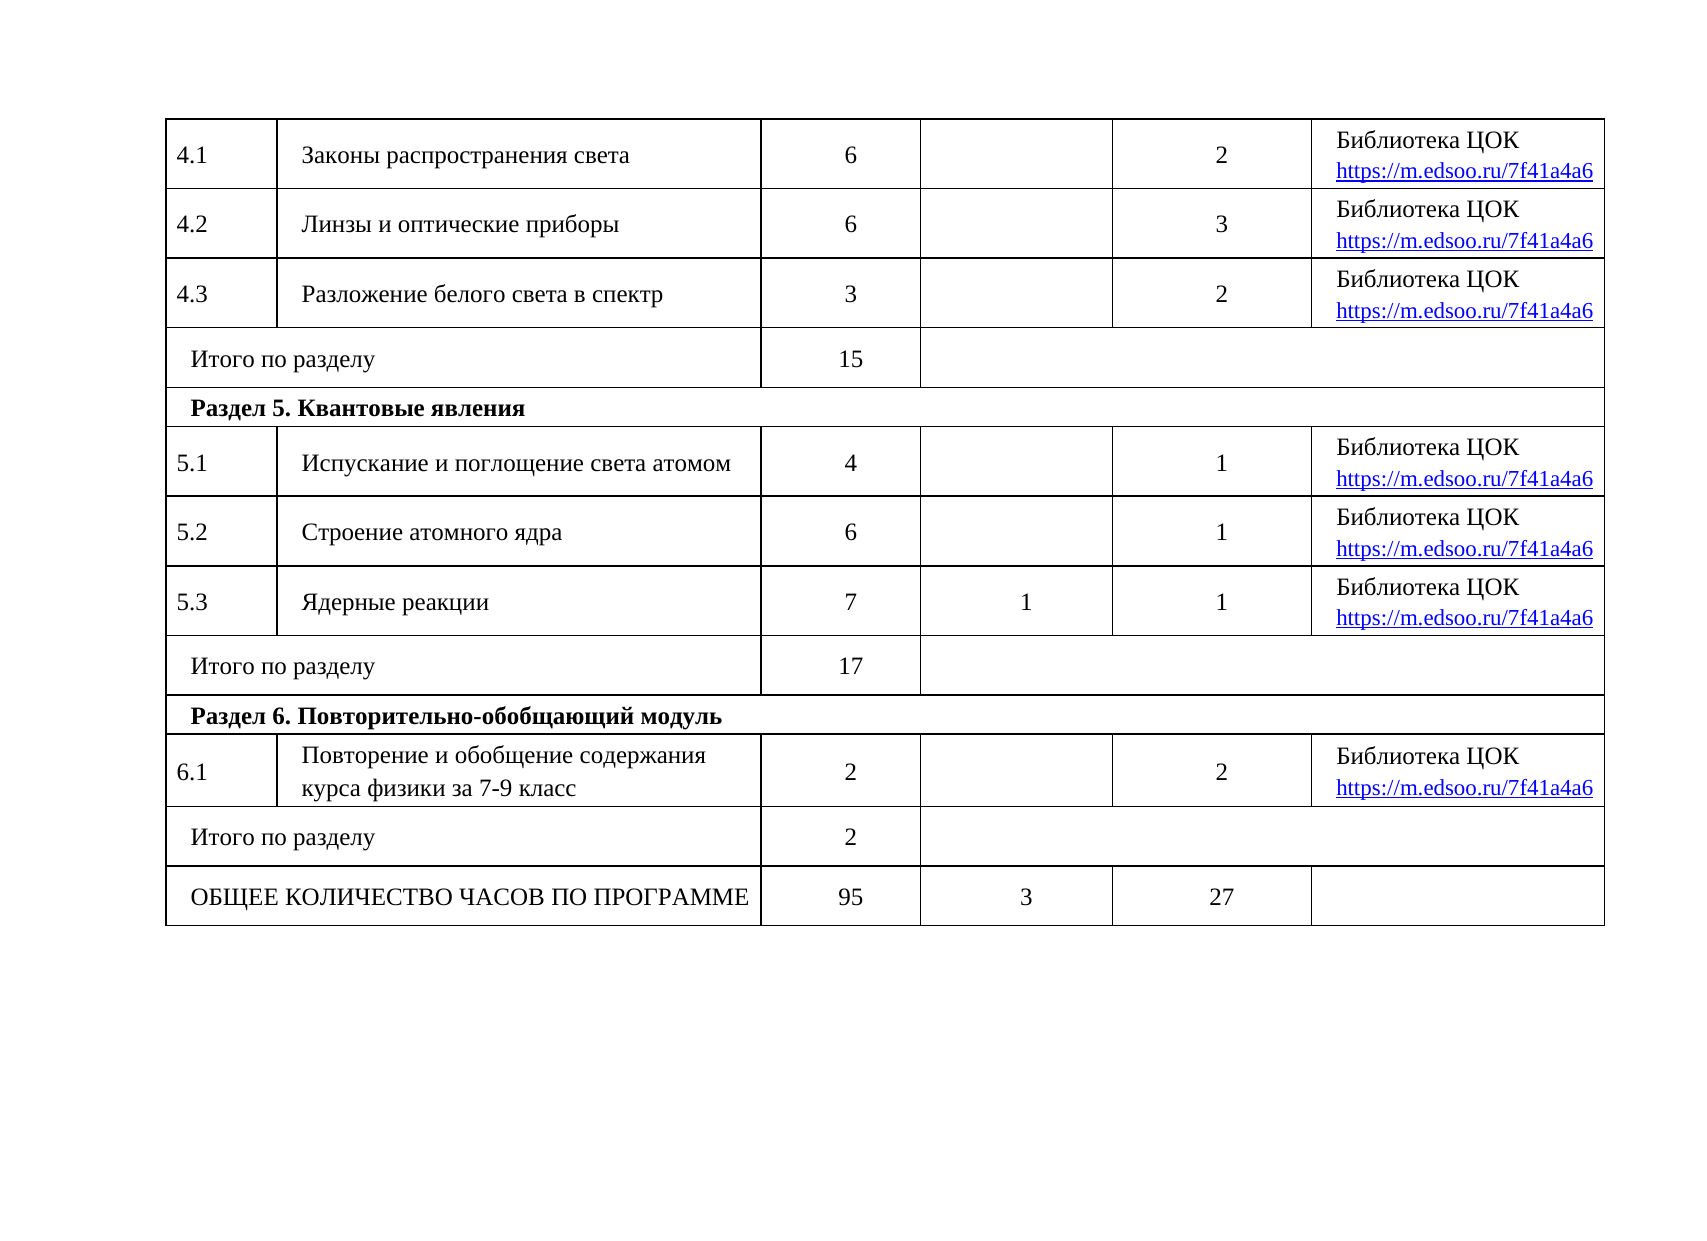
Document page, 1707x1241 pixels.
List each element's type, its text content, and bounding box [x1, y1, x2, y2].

table_cell Итого по разделу [167, 636, 760, 694]
table_cell Разложение белого света в спектр [278, 259, 760, 327]
table_cell Повторение и обобщение содержания курса физики за 7-9 класс [278, 735, 760, 806]
table_cell 1 [1113, 427, 1311, 495]
table_cell 6 [762, 497, 920, 565]
table_cell [921, 328, 1604, 386]
table_cell 5.3 [167, 567, 276, 634]
table_cell Испускание и поглощение света атомом [278, 427, 760, 495]
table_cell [1312, 189, 1604, 257]
table_cell 4.3 [167, 259, 276, 327]
table_cell [1312, 867, 1604, 925]
table_cell Итого по разделу [167, 328, 760, 386]
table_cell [1312, 120, 1604, 188]
table_cell 3 [762, 259, 920, 327]
table_cell 95 [762, 867, 920, 925]
table_cell Раздел 6. Повторительно-обобщающий модуль [167, 696, 1604, 733]
table_cell 5.2 [167, 497, 276, 565]
table_cell Законы распространения света [278, 120, 760, 188]
table_cell 6.1 [167, 735, 276, 806]
table_cell 4 [762, 427, 920, 495]
table_cell 1 [1113, 567, 1311, 634]
table_cell Библиотека ЦОК https://m.edsoo.ru/7f41a4a6 [1312, 497, 1604, 565]
table_cell 4.1 [167, 120, 276, 188]
table_cell 2 [762, 735, 920, 806]
table_cell Ядерные реакции [278, 567, 760, 634]
table_cell 7 [762, 567, 920, 634]
table_cell [921, 735, 1112, 806]
table_cell Раздел 5. Квантовые явления [167, 388, 1604, 426]
table_cell Итого по разделу [167, 807, 760, 865]
table_cell Библиотека ЦОК https://m.edsoo.ru/7f41a4a6 [1312, 735, 1604, 806]
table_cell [1312, 259, 1604, 327]
table_cell 1 [1113, 497, 1311, 565]
table_cell Строение атомного ядра [278, 497, 760, 565]
table_cell 4.2 [167, 189, 276, 257]
table_cell Библиотека ЦОК https://m.edsoo.ru/7f41a4a6 [1312, 427, 1604, 495]
table_cell [921, 259, 1112, 327]
table_cell 2 [1113, 735, 1311, 806]
table_cell [921, 189, 1112, 257]
table_cell [921, 120, 1112, 188]
table_cell [921, 497, 1112, 565]
table_cell ОБЩЕЕ КОЛИЧЕСТВО ЧАСОВ ПО ПРОГРАММЕ [167, 867, 760, 925]
table_cell 3 [1113, 189, 1311, 257]
table_cell 27 [1113, 867, 1311, 925]
table_cell 2 [1113, 120, 1311, 188]
table_cell Линзы и оптические приборы [278, 189, 760, 257]
table_cell [921, 427, 1112, 495]
table_cell Библиотека ЦОК https://m.edsoo.ru/7f41a4a6 [1312, 567, 1604, 634]
table_cell 6 [762, 120, 920, 188]
table_cell [921, 807, 1604, 865]
table_cell 3 [921, 867, 1112, 925]
table_cell 2 [762, 807, 920, 865]
table_cell 17 [762, 636, 920, 694]
table_cell 15 [762, 328, 920, 386]
table_cell 1 [921, 567, 1112, 634]
table_cell [921, 636, 1604, 694]
table_cell 2 [1113, 259, 1311, 327]
table_cell 6 [762, 189, 920, 257]
table_cell 5.1 [167, 427, 276, 495]
